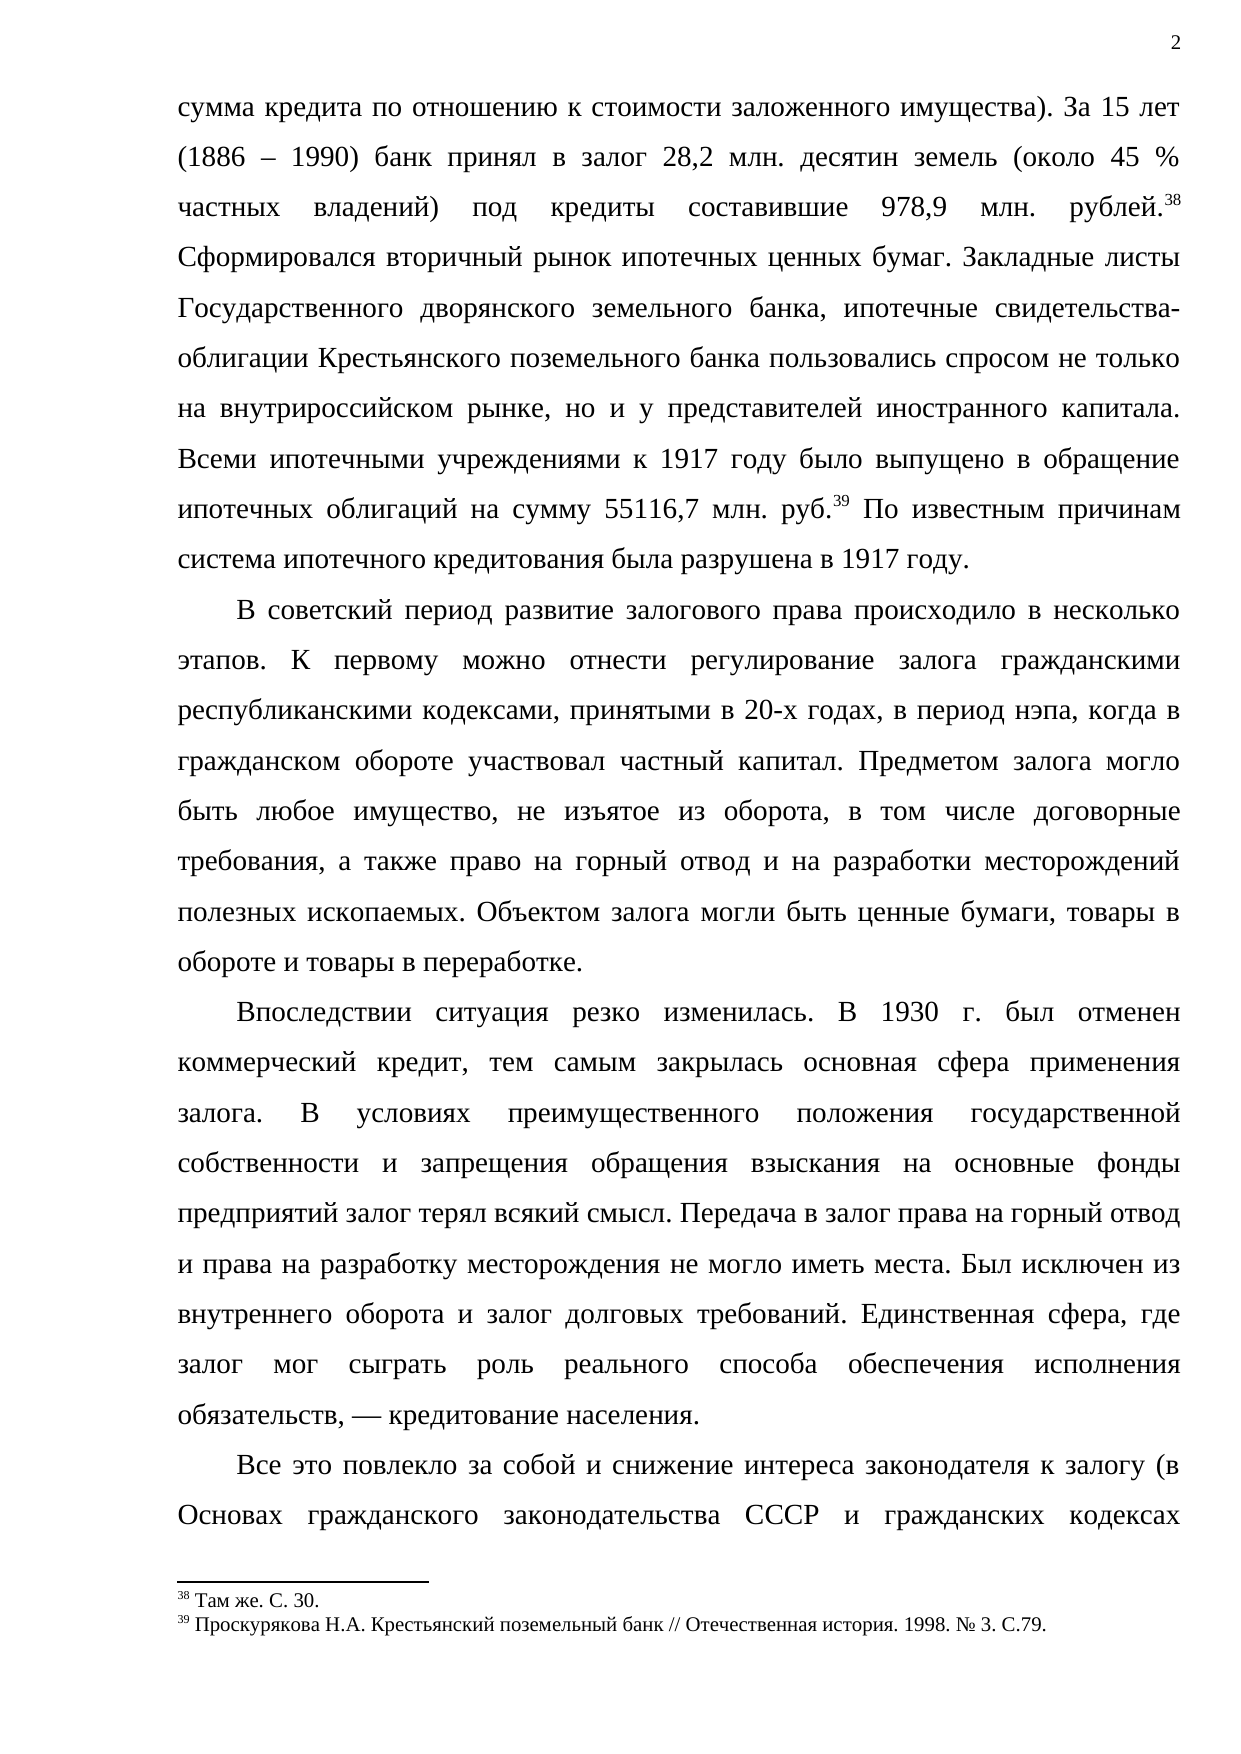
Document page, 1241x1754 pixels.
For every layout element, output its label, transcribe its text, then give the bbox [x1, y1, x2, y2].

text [177, 89, 1181, 575]
text В советский период развитие залогового права происходило в несколько этапов. К первому можно отнести регулирование залога гражданскими республиканскими кодексами, принятыми в 20-х годах, в период нэпа, когда в гражданском обороте участвовал частный капитал. Предметом залога могло быть любое имущество, не изъятое из оборота, в том числе договорные требования, а также право на горный отвод и на разработки месторождений полезных ископаемых. Объектом залога могли быть ценные бумаги, товары в обороте и товары в переработке. [177, 592, 1181, 977]
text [177, 1447, 1181, 1531]
text Впоследствии ситуация резко изменилась. В 1930 г. был отменен коммерческий кредит, тем самым закрылась основная сфера применения залога. В условиях преимущественного положения государственной собственности и запрещения обращения взыскания на основные фонды предприятий залог терял всякий смысл. Передача в залог права на горный отвод и права на разработку месторождения не могло иметь места. Был исключен из внутреннего оборота и залог долговых требований. Единственная сфера, где залог мог сыграть роль реального способа обеспечения исполнения обязательств, — кредитование населения. [177, 994, 1181, 1430]
